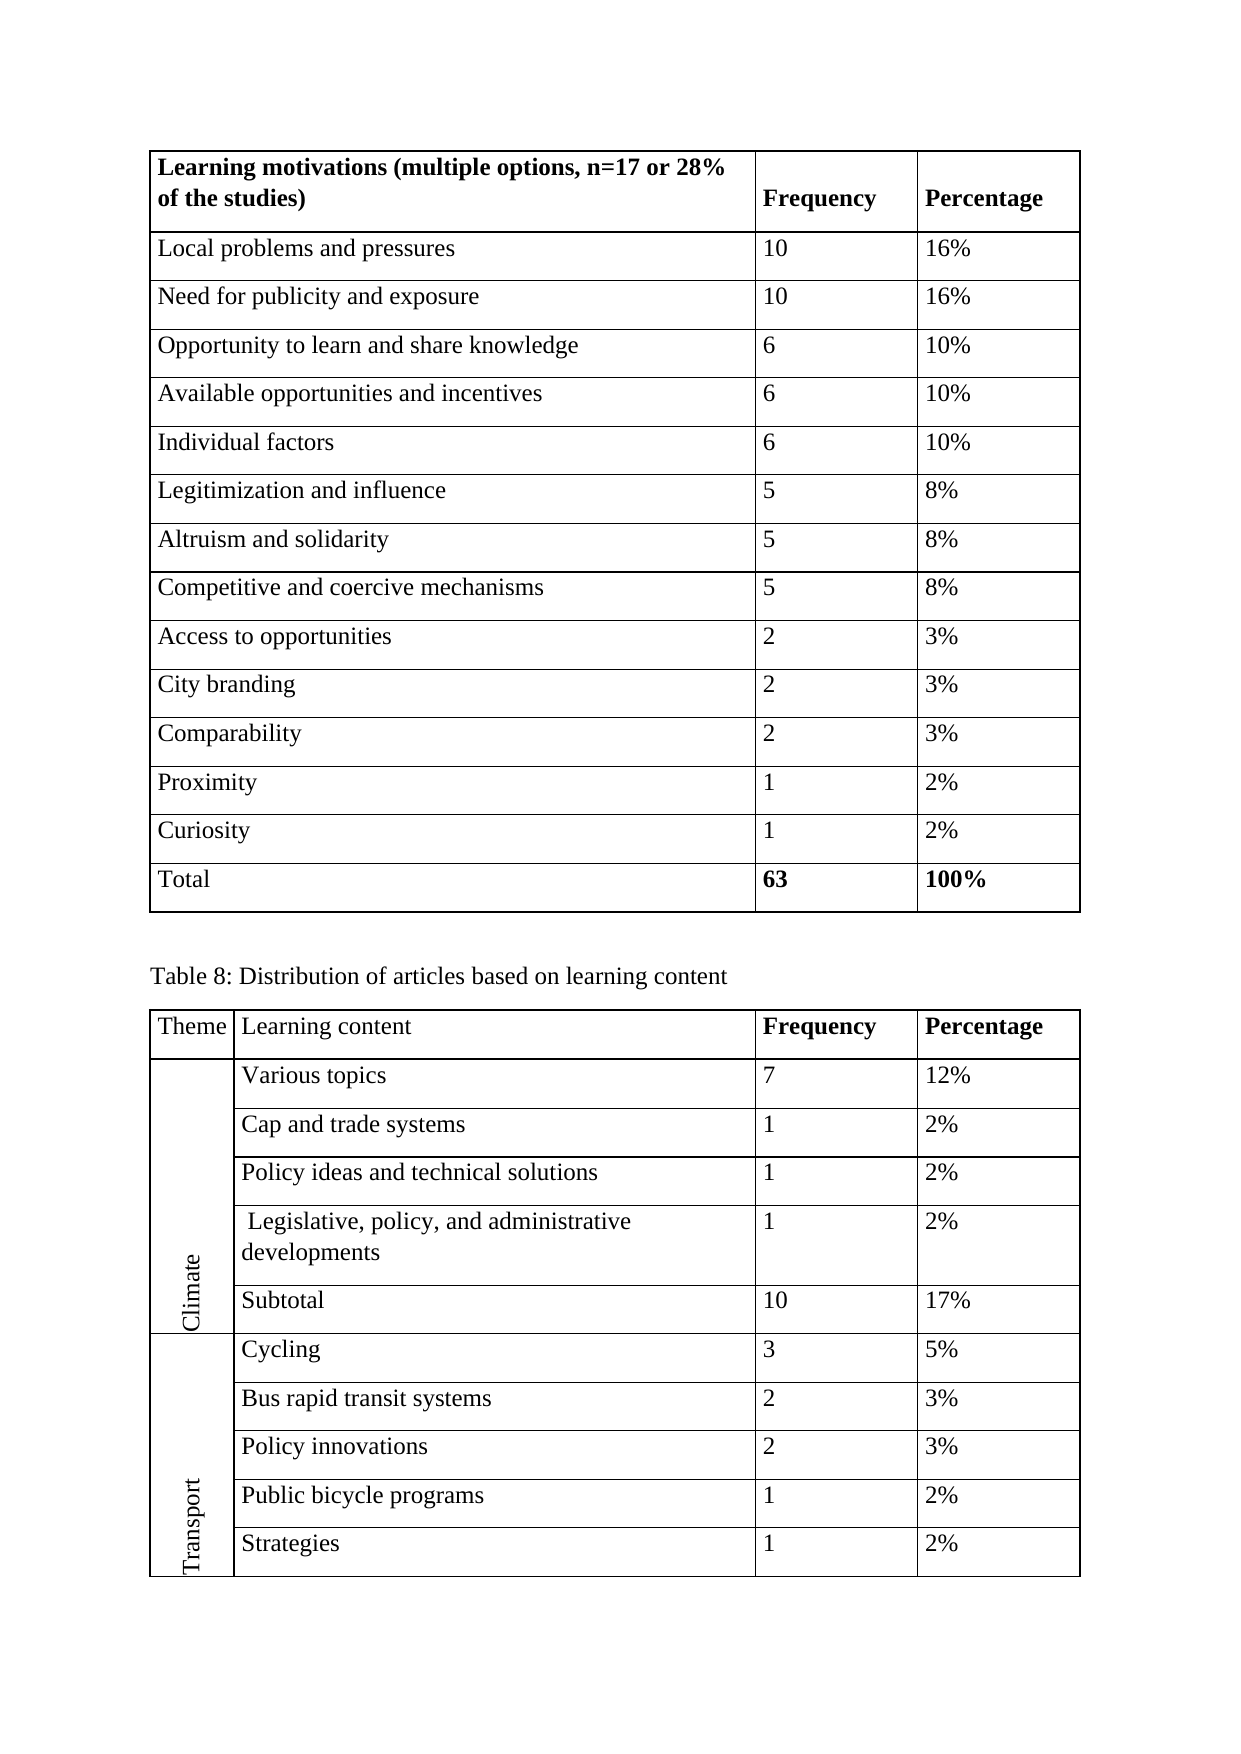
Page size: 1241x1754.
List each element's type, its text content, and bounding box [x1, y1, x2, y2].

table_cell 10% [918, 427, 1079, 474]
table_cell 3% [918, 718, 1079, 766]
table_header Learning content [235, 1011, 755, 1058]
table_header Frequency [756, 1011, 917, 1058]
table_cell 5 [756, 524, 917, 571]
table_cell Cycling [235, 1334, 755, 1382]
table_cell Legislative, policy, and administrative developments [235, 1206, 755, 1284]
table_cell 16% [918, 281, 1079, 329]
table_cell 5 [756, 573, 917, 620]
table_cell 2 [756, 1431, 917, 1479]
table_cell 5% [918, 1334, 1079, 1382]
table_header Theme [151, 1011, 233, 1058]
table_header Percentage [918, 152, 1079, 231]
table_cell 2 [756, 718, 917, 766]
table_cell 2% [918, 767, 1079, 814]
table_cell 1 [756, 1528, 917, 1576]
table_cell Available opportunities and incentives [151, 378, 755, 426]
table_cell 2% [918, 1206, 1079, 1284]
table_cell 2 [756, 670, 917, 717]
table_cell Individual factors [151, 427, 755, 474]
table_cell Opportunity to learn and share knowledge [151, 330, 755, 377]
table_cell Cap and trade systems [235, 1109, 755, 1156]
table_cell 10 [756, 281, 917, 329]
table_cell 17% [918, 1286, 1079, 1333]
table_cell Competitive and coercive mechanisms [151, 573, 755, 620]
table_cell 6 [756, 427, 917, 474]
table_cell 2% [918, 815, 1079, 863]
table_cell 1 [756, 767, 917, 814]
table_cell Policy ideas and technical solutions [235, 1158, 755, 1205]
table_cell 6 [756, 330, 917, 377]
table_cell 12% [918, 1060, 1079, 1108]
table_cell 2 [756, 1383, 917, 1430]
table_cell 10% [918, 330, 1079, 377]
table_cell 10% [918, 378, 1079, 426]
table_cell Access to opportunities [151, 621, 755, 668]
table_cell 2% [918, 1528, 1079, 1576]
table_cell 3% [918, 1383, 1079, 1430]
table_cell 2% [918, 1480, 1079, 1527]
table_cell 8% [918, 524, 1079, 571]
table_cell Subtotal [235, 1286, 755, 1333]
table_cell 2% [918, 1109, 1079, 1156]
table_cell Climate [151, 1060, 233, 1333]
table_cell Need for publicity and exposure [151, 281, 755, 329]
table_cell 6 [756, 378, 917, 426]
table_cell Public bicycle programs [235, 1480, 755, 1527]
table_cell 100% [918, 864, 1079, 911]
table_cell Proximity [151, 767, 755, 814]
table_cell Legitimization and influence [151, 475, 755, 523]
table_cell Curiosity [151, 815, 755, 863]
table_header Frequency [756, 152, 917, 231]
table_cell 1 [756, 815, 917, 863]
table_cell 2 [756, 621, 917, 668]
table_cell 3% [918, 670, 1079, 717]
table_cell Policy innovations [235, 1431, 755, 1479]
table_cell 1 [756, 1109, 917, 1156]
table_cell 1 [756, 1158, 917, 1205]
table_header Percentage [918, 1011, 1079, 1058]
table_cell 10 [756, 233, 917, 280]
table_cell Strategies [235, 1528, 755, 1576]
table_cell Various topics [235, 1060, 755, 1108]
table_cell 1 [756, 1206, 917, 1284]
table_cell 5 [756, 475, 917, 523]
table_cell Local problems and pressures [151, 233, 755, 280]
table_cell Total [151, 864, 755, 911]
table_cell Altruism and solidarity [151, 524, 755, 571]
table_cell Comparability [151, 718, 755, 766]
table_cell 2% [918, 1158, 1079, 1205]
table_header Learning motivations (multiple options, n=17 or 28% of the studies) [151, 152, 755, 231]
table_cell 8% [918, 573, 1079, 620]
table_cell 63 [756, 864, 917, 911]
table_cell 3 [756, 1334, 917, 1382]
table_cell 16% [918, 233, 1079, 280]
table_cell 3% [918, 1431, 1079, 1479]
table_cell 7 [756, 1060, 917, 1108]
table_cell Bus rapid transit systems [235, 1383, 755, 1430]
table_cell 1 [756, 1480, 917, 1527]
table_cell 8% [918, 475, 1079, 523]
table_cell Transport [151, 1334, 233, 1576]
table_cell City branding [151, 670, 755, 717]
table_cell 10 [756, 1286, 917, 1333]
table_cell 3% [918, 621, 1079, 668]
text Table 8: Distribution of articles based on learning content [150, 961, 1090, 990]
